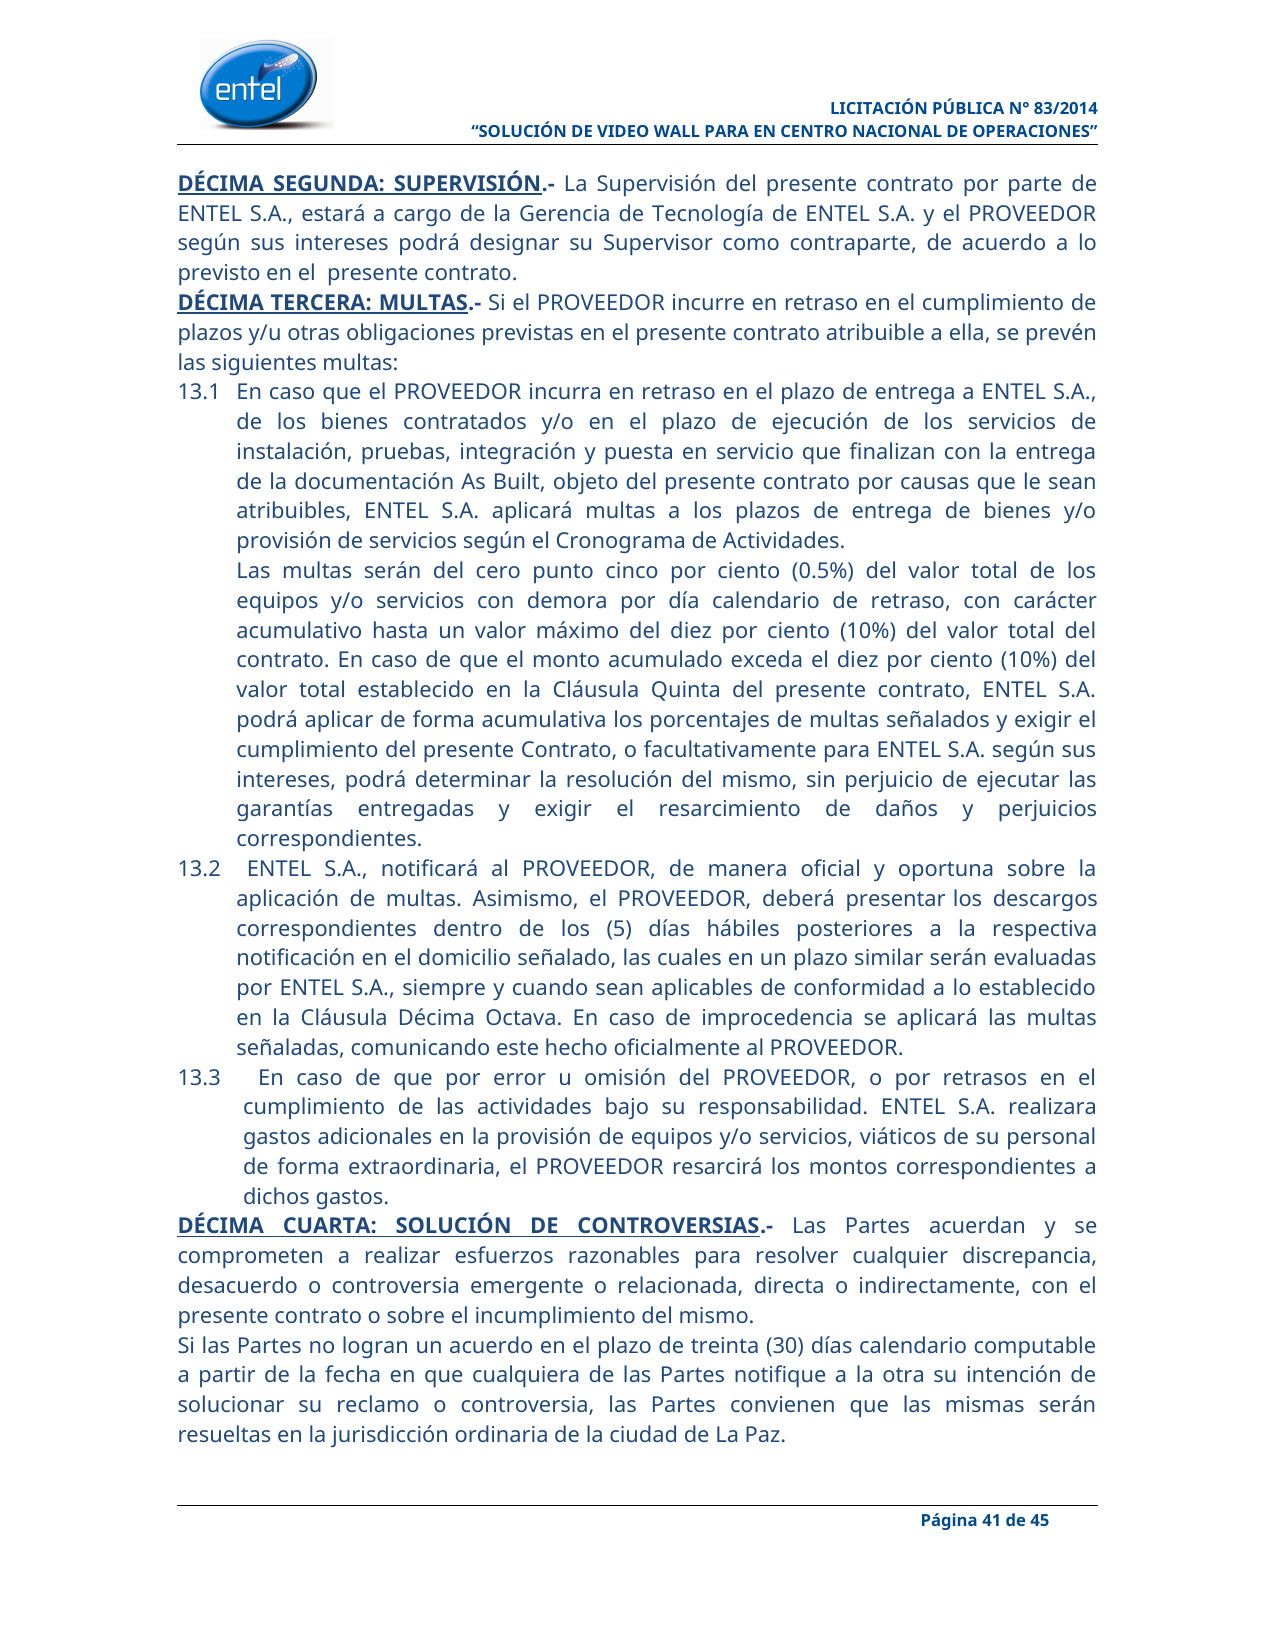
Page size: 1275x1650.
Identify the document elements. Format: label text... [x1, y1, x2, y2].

text Las multas serán del cero punto cinco por ciento (0.5%) del valor total de los equipos y/o servicios con demora por día calendario de retraso, con carácter acumulativo hasta un valor máximo del diez por ciento (10%) del valor total del contrato. En caso de que el monto acumulado exceda el diez por ciento (10%) del valor total establecido en la Cláusula Quinta del presente contrato, ENTEL S.A. podrá aplicar de forma acumulativa los porcentajes de multas señalados y exigir el cumplimiento del presente Contrato, o facultativamente para ENTEL S.A. según sus intereses, podrá determinar la resolución del mismo, sin perjuicio de ejecutar las garantías entregadas y exigir el resarcimiento de daños y perjuicios correspondientes. [236, 555, 1098, 853]
text DÉCIMA CUARTA: SOLUCIÓN DE CONTROVERSIAS.- Las Partes acuerdan y se comprometen a realizar esfuerzos razonables para resolver cualquier discrepancia, desacuerdo o controversia emergente o relacionada, directa o indirectamente, con el presente contrato o sobre el incumplimiento del mismo. [177, 1210, 1098, 1329]
text 13.1 En caso que el PROVEEDOR incurra en retraso en el plazo de entrega a ENTEL S.A., de los bienes contratados y/o en el plazo de ejecución de los servicios de instalación, pruebas, integración y puesta en servicio que finalizan con la entrega de la documentación As Built, objeto del presente contrato por causas que le sean atribuibles, ENTEL S.A. aplicará multas a los plazos de entrega de bienes y/o provisión de servicios según el Cronograma de Actividades. [177, 376, 1098, 555]
text DÉCIMA TERCERA: MULTAS.- Si el PROVEEDOR incurre en retraso en el cumplimiento de plazos y/u otras obligaciones previstas en el presente contrato atribuible a ella, se prevén las siguientes multas: [177, 287, 1098, 376]
picture [199, 38, 335, 130]
text 13.3 En caso de que por error u omisión del PROVEEDOR, o por retrasos en el cumplimiento de las actividades bajo su responsabilidad. ENTEL S.A. realizara gastos adicionales en la provisión de equipos y/o servicios, viáticos de su personal de forma extraordinaria, el PROVEEDOR resarcirá los montos correspondientes a dichos gastos. [177, 1061, 1098, 1210]
text Si las Partes no logran un acuerdo en el plazo de treinta (30) días calendario computable a partir de la fecha en que cualquiera de las Partes notifique a la otra su intención de solucionar su reclamo o controversia, las Partes convienen que las mismas serán resueltas en la jurisdicción ordinaria de la ciudad de La Paz. [177, 1329, 1098, 1449]
text 13.2 ENTEL S.A., notificará al PROVEEDOR, de manera oficial y oportuna sobre la aplicación de multas. Asimismo, el PROVEEDOR, deberá presentar los descargos correspondientes dentro de los (5) días hábiles posteriores a la respectiva notificación en el domicilio señalado, las cuales en un plazo similar serán evaluadas por ENTEL S.A., siempre y cuando sean aplicables de conformidad a lo establecido en la Cláusula Décima Octava. En caso de improcedencia se aplicará las multas señaladas, comunicando este hecho oficialmente al PROVEEDOR. [177, 853, 1098, 1061]
text DÉCIMA SEGUNDA: SUPERVISIÓN.- La Supervisión del presente contrato por parte de ENTEL S.A., estará a cargo de la Gerencia de Tecnología de ENTEL S.A. y el PROVEEDOR según sus intereses podrá designar su Supervisor como contraparte, de acuerdo a lo previsto en el presente contrato. [177, 168, 1098, 287]
